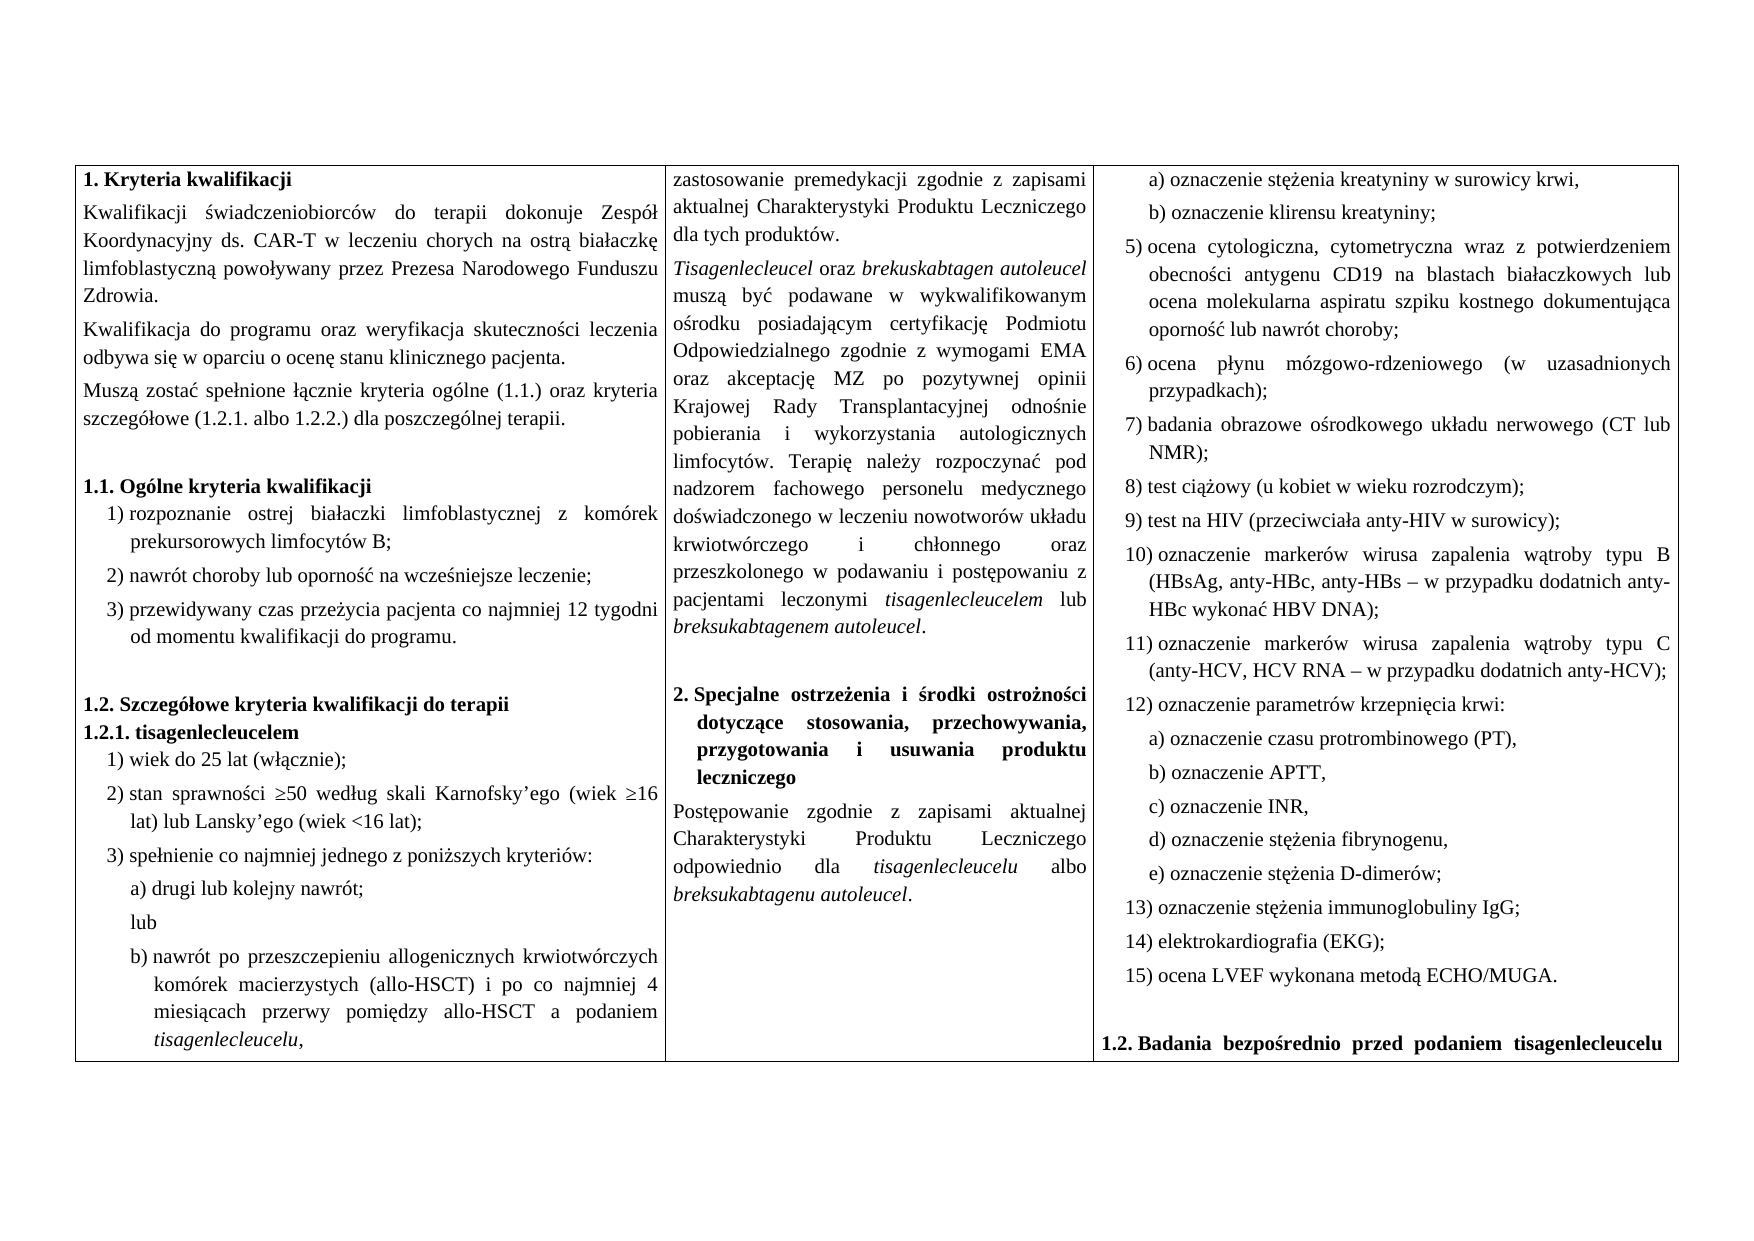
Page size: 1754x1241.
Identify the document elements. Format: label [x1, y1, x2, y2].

table_cell [666, 166, 1093, 1061]
table_cell [1094, 166, 1678, 1061]
table_cell [76, 166, 665, 1061]
